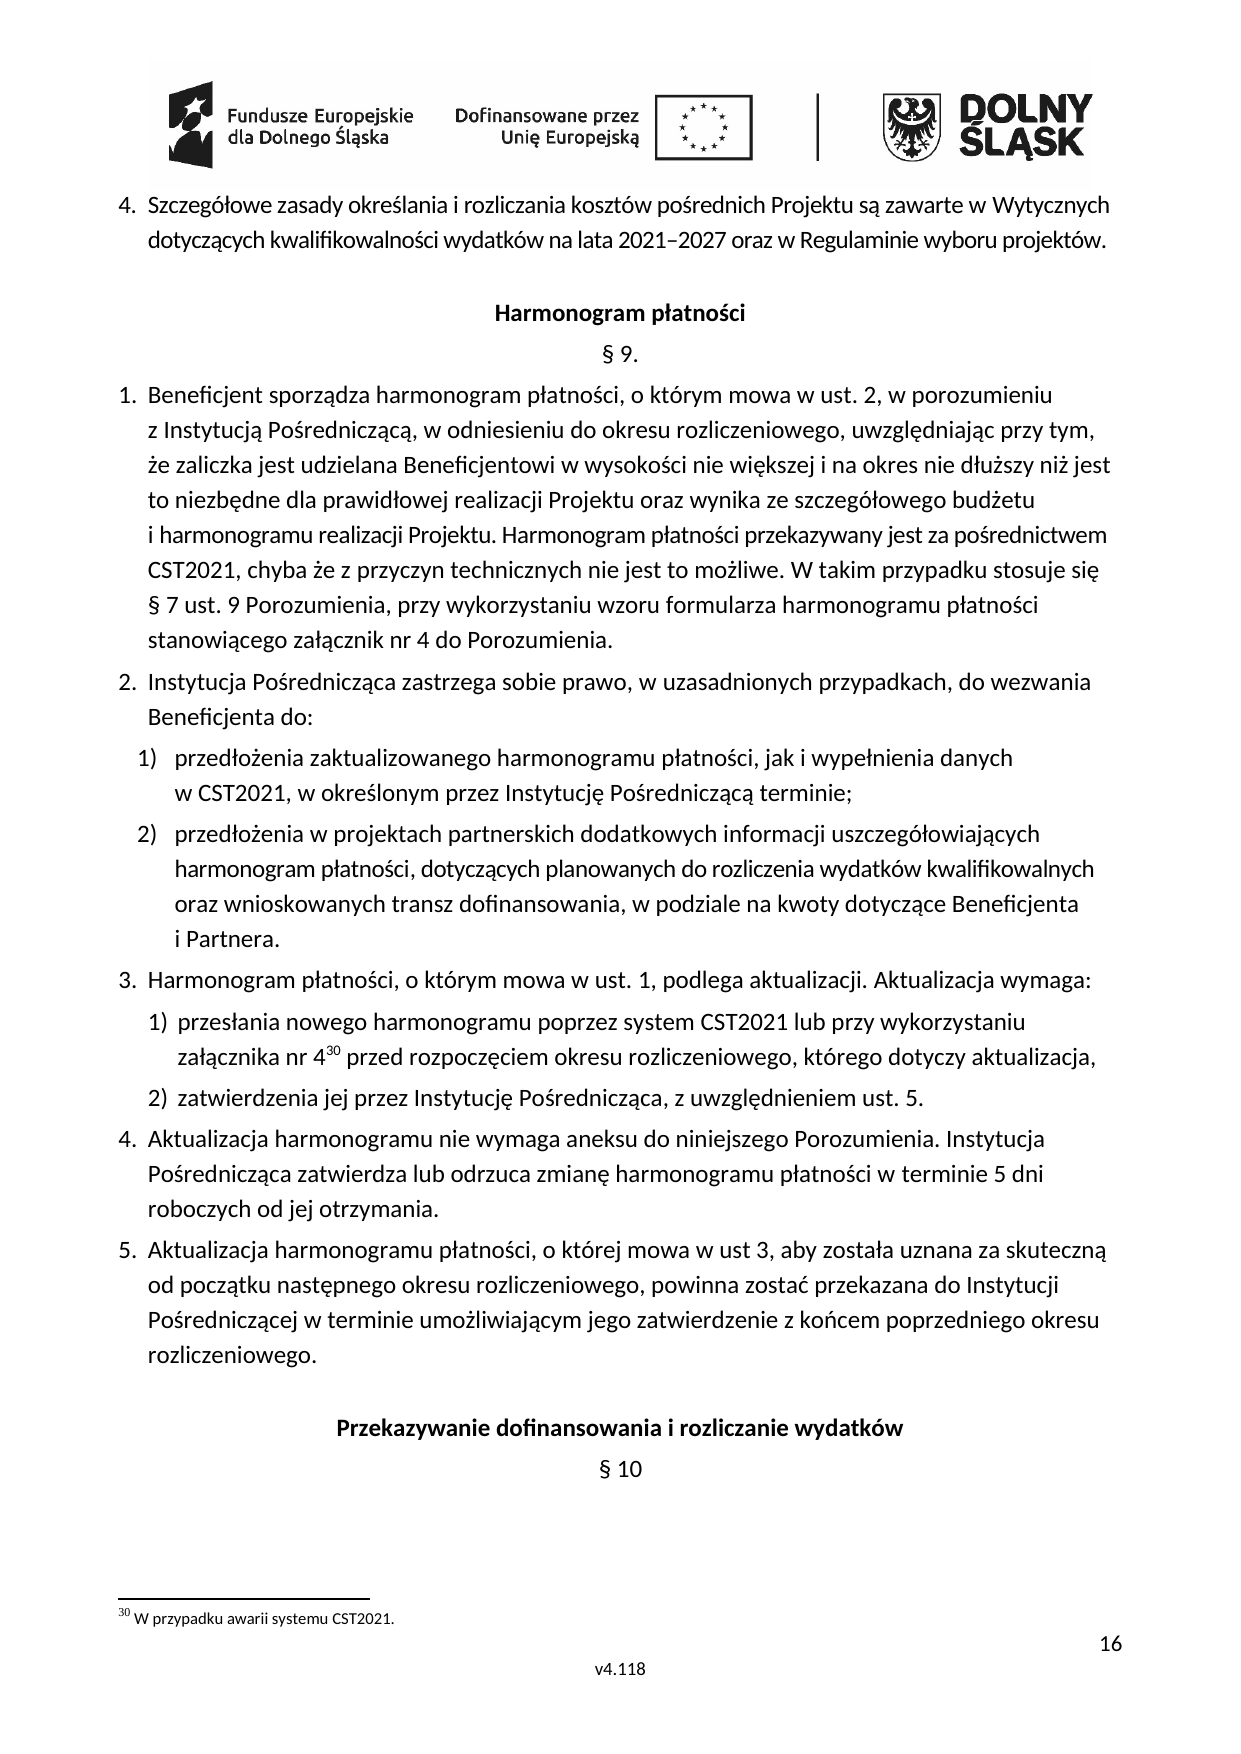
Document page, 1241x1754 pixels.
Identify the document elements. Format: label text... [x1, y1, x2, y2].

list Aktualizacja harmonogramu nie wymaga aneksu do niniejszego Porozumienia. Instytucja Pośrednicząca zatwierdza lub odrzuca zmianę harmonogramu płatności w terminie 5 dni roboczych od jej otrzymania. [118, 1123, 1122, 1224]
list przedłożenia w projektach partnerskich dodatkowych informacji uszczegółowiających harmonogram płatności, dotyczących planowanych do rozliczenia wydatków kwalifikowalnych oraz wnioskowanych transz dofinansowania, w podziale na kwoty dotyczące Beneficjenta i Partnera. [137, 818, 1122, 954]
subtitle § 9. [118, 338, 1122, 369]
list Instytucja Pośrednicząca zastrzega sobie prawo, w uzasadnionych przypadkach, do wezwania Beneficjenta do: [118, 666, 1122, 731]
list Beneficjent sporządza harmonogram płatności, o którym mowa w ust. 2, w porozumieniu z Instytucją Pośredniczącą, w odniesieniu do okresu rozliczeniowego, uwzględniając przy tym, że zaliczka jest udzielana Beneficjentowi w wysokości nie większej i na okres nie dłuższy niż jest to niezbędne dla prawidłowej realizacji Projektu oraz wynika ze szczegółowego budżetu i harmonogramu realizacji Projektu. Harmonogram płatności przekazywany jest za pośrednictwem CST2021, chyba że z przyczyn technicznych nie jest to możliwe. W takim przypadku stosuje się § 7 ust. 9 Porozumienia, przy wykorzystaniu wzoru formularza harmonogramu płatności stanowiącego załącznik nr 4 do Porozumienia. [118, 380, 1122, 655]
subtitle § 10 [118, 1453, 1122, 1484]
list Aktualizacja harmonogramu płatności, o której mowa w ust 3, aby została uznana za skuteczną od początku następnego okresu rozliczeniowego, powinna zostać przekazana do Instytucji Pośredniczącej w terminie umożliwiającym jego zatwierdzenie z końcem poprzedniego okresu rozliczeniowego. [118, 1235, 1122, 1370]
list zatwierdzenia jej przez Instytucję Pośrednicząca, z uwzględnieniem ust. 5. [148, 1082, 1122, 1113]
list przesłania nowego harmonogramu poprzez system CST2021 lub przy wykorzystaniu załącznika nr 4 przed rozpoczęciem okresu rozliczeniowego, którego dotyczy aktualizacja, [148, 1006, 1122, 1071]
subtitle Przekazywanie dofinansowania i rozliczanie wydatków [118, 1412, 1122, 1443]
subtitle Harmonogram płatności [118, 297, 1122, 328]
list Harmonogram płatności, o którym mowa w ust. 1, podlega aktualizacji. Aktualizacja wymaga: [118, 965, 1122, 995]
list przedłożenia zaktualizowanego harmonogramu płatności, jak i wypełnienia danych w CST2021, w określonym przez Instytucję Pośredniczącą terminie; [137, 742, 1122, 808]
picture [147, 59, 1093, 190]
list Szczegółowe zasady określania i rozliczania kosztów pośrednich Projektu są zawarte w Wytycznych dotyczących kwalifikowalności wydatków na lata 2021–2027 oraz w Regulaminie wyboru projektów. [118, 190, 1122, 255]
